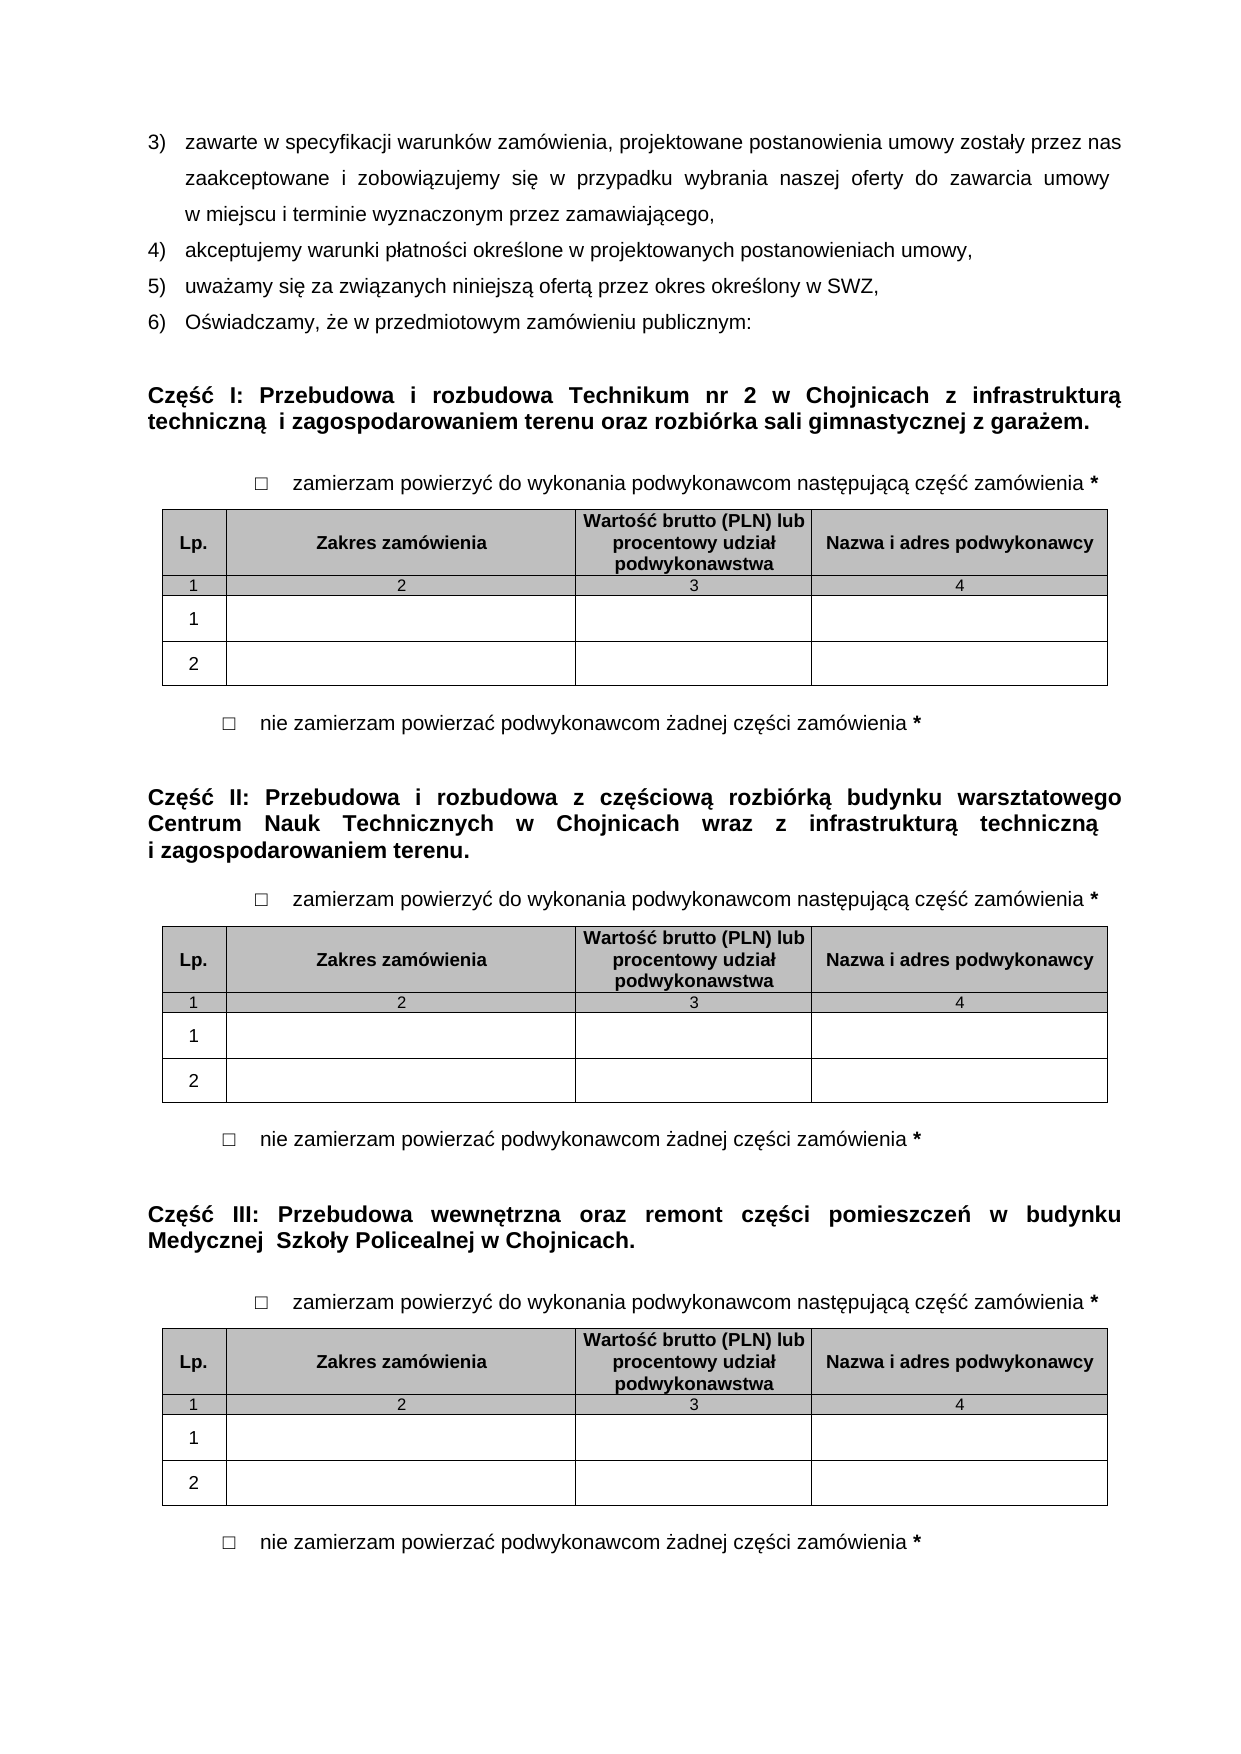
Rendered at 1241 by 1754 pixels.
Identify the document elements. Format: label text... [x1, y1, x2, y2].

table_cell 2 [163, 642, 226, 685]
text Część III: Przebudowa wewnętrzna oraz remont części pomieszczeń w budynku Medycznej Szkoły Policealnej w Chojnicach. [148, 1201, 1122, 1253]
table_cell [227, 642, 575, 685]
table_header Lp. [163, 1329, 226, 1394]
table_cell [812, 596, 1107, 641]
table_cell 2 [163, 1059, 226, 1102]
list zamierzam powierzyć do wykonania podwykonawcom następującą część zamówienia * [255, 470, 1122, 496]
list zamierzam powierzyć do wykonania podwykonawcom następującą część zamówienia * [255, 1289, 1122, 1315]
table_cell [576, 596, 811, 641]
table_cell 3 [576, 576, 811, 595]
table_header Wartość brutto (PLN) lub procentowy udział podwykonawstwa [576, 510, 811, 575]
list uważamy się za związanych niniejszą ofertą przez okres określony w SWZ, [148, 274, 1122, 298]
table_cell 3 [576, 1395, 811, 1414]
list zamierzam powierzyć do wykonania podwykonawcom następującą część zamówienia * [255, 887, 1122, 913]
table_cell 3 [576, 993, 811, 1012]
list akceptujemy warunki płatności określone w projektowanych postanowieniach umowy, [148, 238, 1122, 262]
table_cell 1 [163, 576, 226, 595]
table_cell 1 [163, 1013, 226, 1058]
table_cell 4 [812, 993, 1107, 1012]
table_cell [812, 642, 1107, 685]
table_header Zakres zamówienia [227, 927, 575, 992]
table_cell [576, 1059, 811, 1102]
table_cell 1 [163, 993, 226, 1012]
list zawarte w specyfikacji warunków zamówienia, projektowane postanowienia umowy zostały przez nas zaakceptowane i zobowiązujemy się w przypadku wybrania naszej oferty do zawarcia umowy w miejscu i terminie wyznaczonym przez zamawiającego, [148, 130, 1122, 226]
table_cell [812, 1013, 1107, 1058]
table_cell [227, 1461, 575, 1504]
table_header Wartość brutto (PLN) lub procentowy udział podwykonawstwa [576, 1329, 811, 1394]
table_header Lp. [163, 927, 226, 992]
table_cell [576, 642, 811, 685]
table_header Zakres zamówienia [227, 1329, 575, 1394]
table_cell 2 [163, 1461, 226, 1504]
list nie zamierzam powierzać podwykonawcom żadnej części zamówienia * [223, 1529, 1122, 1555]
table_header Nazwa i adres podwykonawcy [812, 927, 1107, 992]
table_cell [812, 1461, 1107, 1504]
table_header Lp. [163, 510, 226, 575]
list Oświadczamy, że w przedmiotowym zamówieniu publicznym: [148, 310, 1122, 334]
table_cell [812, 1415, 1107, 1460]
table_cell 2 [227, 576, 575, 595]
table_header Nazwa i adres podwykonawcy [812, 1329, 1107, 1394]
table_cell [576, 1415, 811, 1460]
table_cell [227, 1059, 575, 1102]
list nie zamierzam powierzać podwykonawcom żadnej części zamówienia * [223, 710, 1122, 736]
text Część I: Przebudowa i rozbudowa Technikum nr 2 w Chojnicach z infrastrukturą techniczną i zagospodarowaniem terenu oraz rozbiórka sali gimnastycznej z garażem. [148, 382, 1122, 434]
table_cell 2 [227, 1395, 575, 1414]
table_cell [576, 1461, 811, 1504]
table_header Wartość brutto (PLN) lub procentowy udział podwykonawstwa [576, 927, 811, 992]
table_cell [227, 1013, 575, 1058]
table_cell 2 [227, 993, 575, 1012]
table_cell [227, 1415, 575, 1460]
list nie zamierzam powierzać podwykonawcom żadnej części zamówienia * [223, 1127, 1122, 1153]
table_cell [227, 596, 575, 641]
table_cell [576, 1013, 811, 1058]
table_header Zakres zamówienia [227, 510, 575, 575]
table_header Nazwa i adres podwykonawcy [812, 510, 1107, 575]
table_cell 1 [163, 1395, 226, 1414]
table_cell 1 [163, 1415, 226, 1460]
table_cell [812, 1059, 1107, 1102]
table_cell 4 [812, 1395, 1107, 1414]
table_cell 4 [812, 576, 1107, 595]
table_cell 1 [163, 596, 226, 641]
text Część II: Przebudowa i rozbudowa z częściową rozbiórką budynku warsztatowego Centrum Nauk Technicznych w Chojnicach wraz z infrastrukturą techniczną i zagospodarowaniem terenu. [148, 784, 1122, 863]
